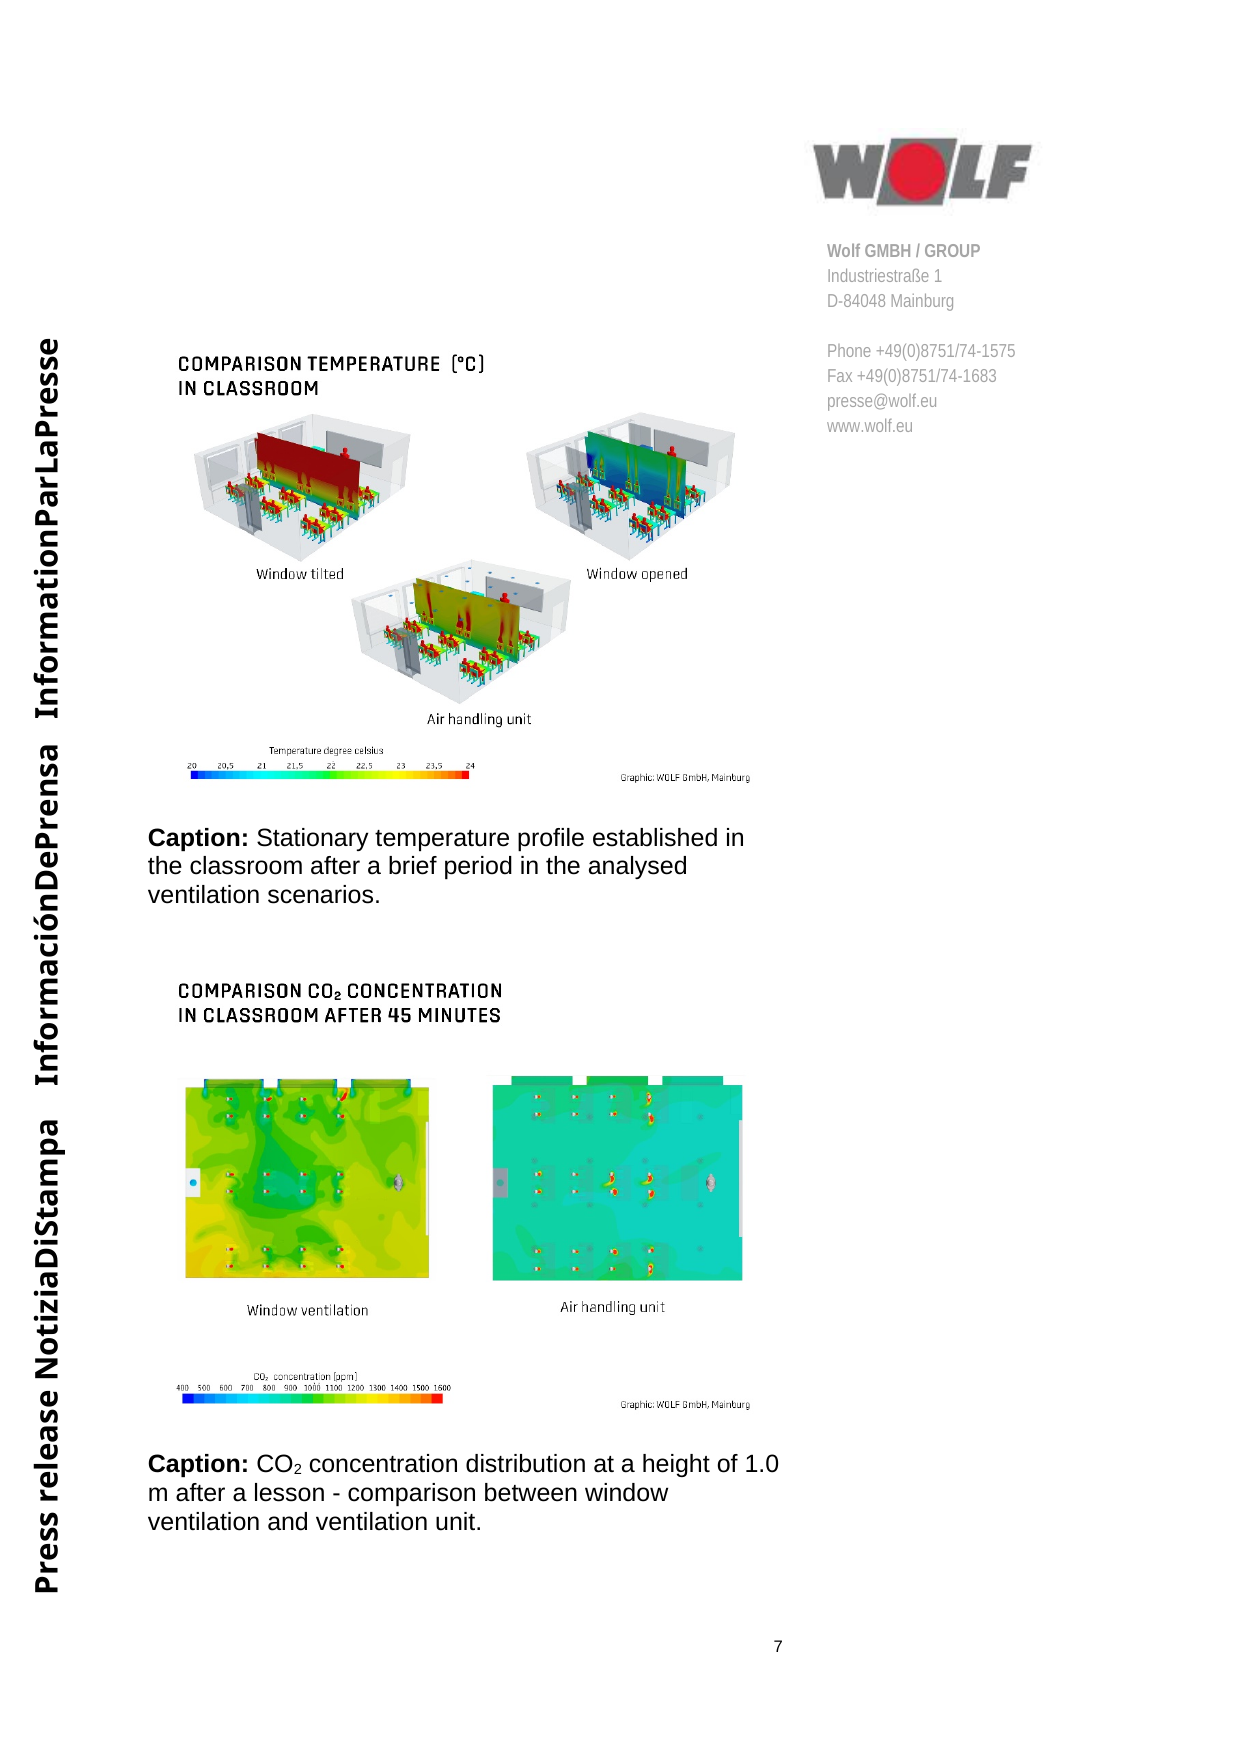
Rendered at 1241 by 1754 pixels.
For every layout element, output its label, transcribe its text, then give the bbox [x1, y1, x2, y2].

picture [803, 128, 1044, 216]
picture [147, 339, 783, 794]
text Caption: CO2 concentration distribution at a height of 1.0 m after a lesson - comparison between window ventilation and ventilation unit. [148, 1449, 783, 1536]
picture [147, 966, 783, 1421]
text Caption: Stationary temperature profile established in the classroom after a brief period in the analysed ventilation scenarios. [148, 823, 783, 909]
